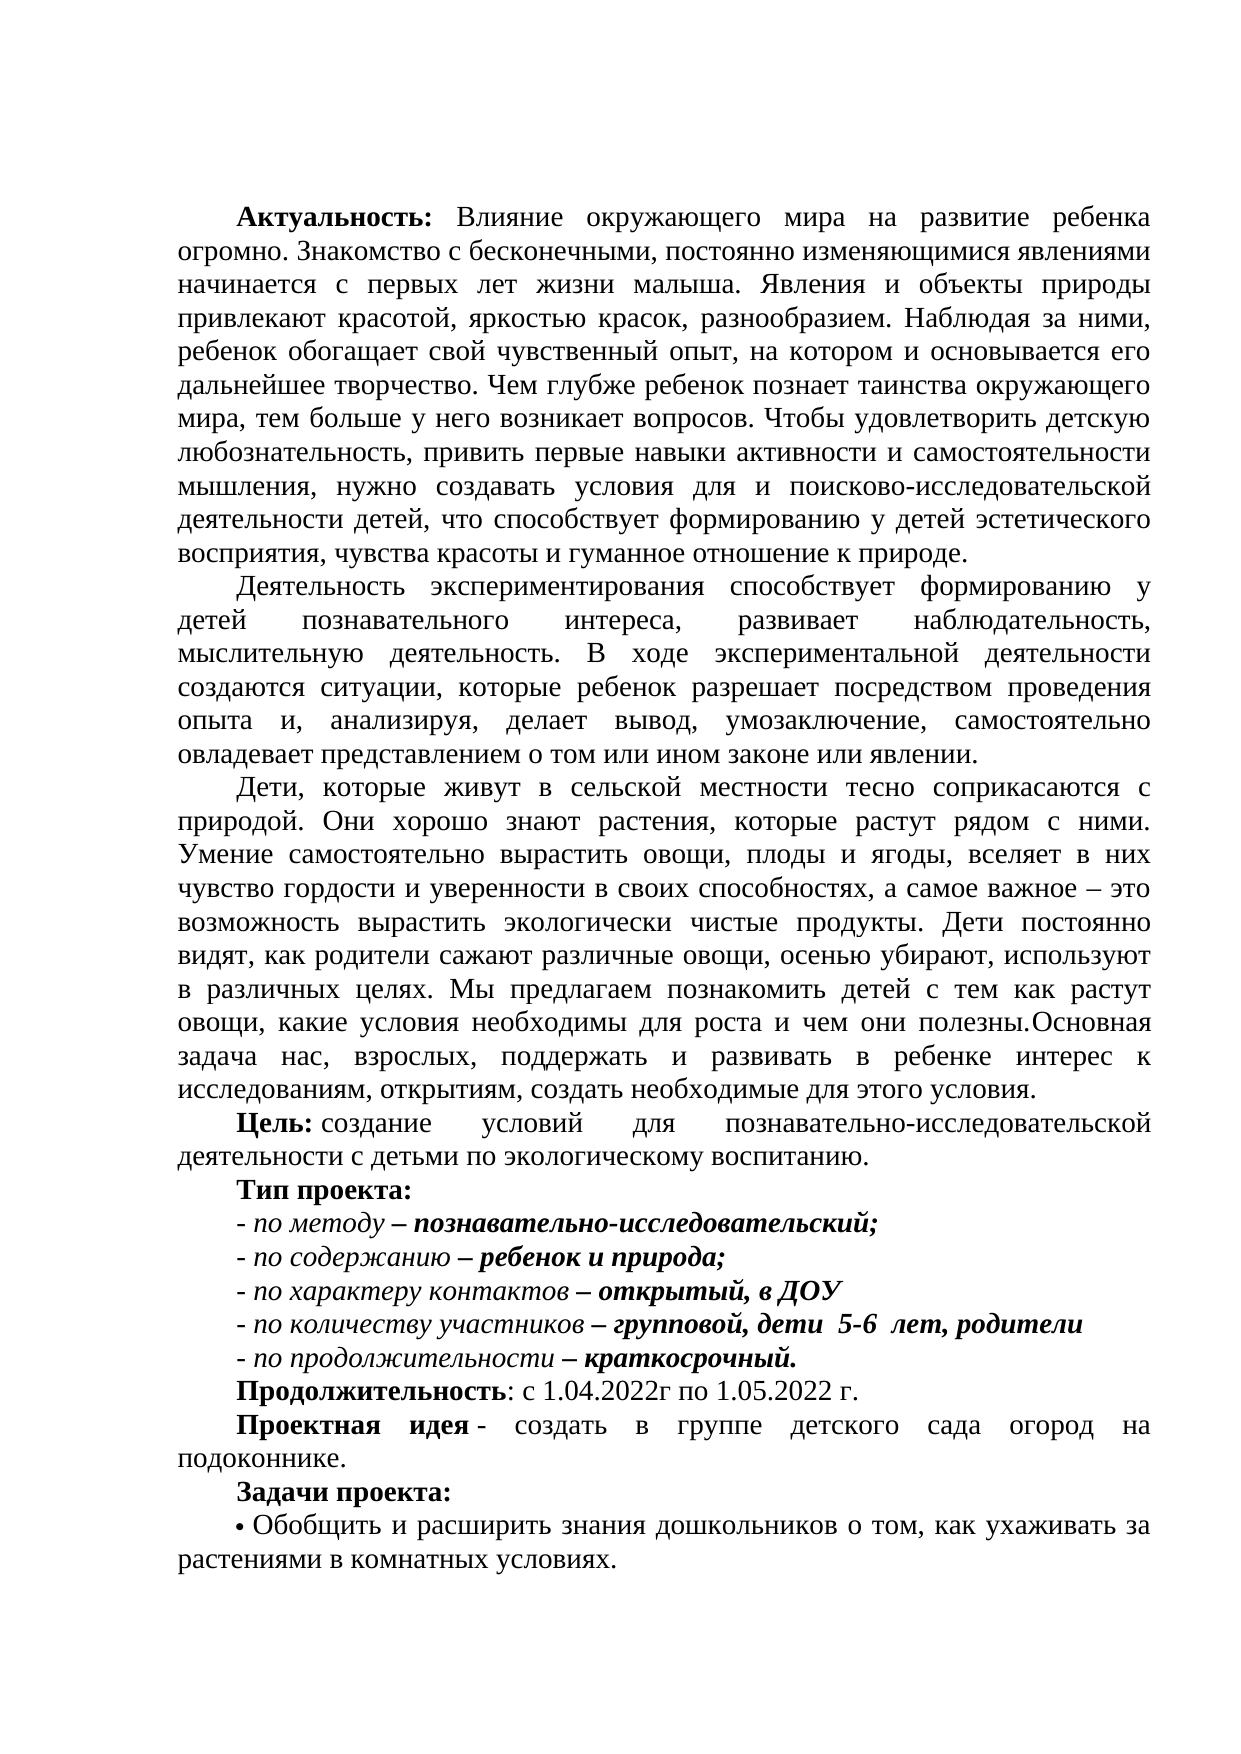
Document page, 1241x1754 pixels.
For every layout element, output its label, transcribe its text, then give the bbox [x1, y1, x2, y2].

text Проектная идея - создать в группе детского сада огород на подоконнике. [177, 1407, 1152, 1474]
list Обобщить и расширить знания дошкольников о том, как ухаживать за растениями в комнатных условиях. [177, 1507, 1152, 1574]
text Деятельность экспериментирования способствует формированию у детей познавательного интереса, развивает наблюдательность, мыслительную деятельность. В ходе экспериментальной деятельности создаются ситуации, которые ребенок разрешает посредством проведения опыта и, анализируя, делает вывод, умозаключение, самостоятельно овладевает представлением о том или ином законе или явлении. [177, 568, 1152, 769]
text Задачи проекта: [177, 1474, 1152, 1507]
text Актуальность: Влияние окружающего мира на развитие ребенка огромно. Знакомство с бесконечными, постоянно изменяющимися явлениями начинается с первых лет жизни малыша. Явления и объекты природы привлекают красотой, яркостью красок, разнообразием. Наблюдая за ними, ребенок обогащает свой чувственный опыт, на котором и основывается его дальнейшее творчество. Чем глубже ребенок познает таинства окружающего мира, тем больше у него возникает вопросов. Чтобы удовлетворить детскую любознательность, привить первые навыки активности и самостоятельности мышления, нужно создавать условия для и поисково-исследовательской деятельности детей, что способствует формированию у детей эстетического восприятия, чувства красоты и гуманное отношение к природе. [177, 199, 1152, 568]
text Продолжительность: с 1.04.2022г по 1.05.2022 г. [177, 1373, 1152, 1407]
text - по количеству участников – групповой, дети 5-6 лет, родители [177, 1306, 1152, 1340]
text Дети, которые живут в сельской местности тесно соприкасаются с природой. Они хорошо знают растения, которые растут рядом с ними. Умение самостоятельно вырастить овощи, плоды и ягоды, вселяет в них чувство гордости и уверенности в своих способностях, а самое важное – это возможность вырастить экологически чистые продукты. Дети постоянно видят, как родители сажают различные овощи, осенью убирают, используют в различных целях. Мы предлагаем познакомить детей с тем как растут овощи, какие условия необходимы для роста и чем они полезны.Основная задача нас, взрослых, поддержать и развивать в ребенке интерес к исследованиям, открытиям, создать необходимые для этого условия. [177, 1004, 1152, 1105]
text - по продолжительности – краткосрочный. [177, 1340, 1152, 1373]
text - по методу – познавательно-исследовательский; [177, 1206, 1152, 1239]
text Цель: создание условий для познавательно-исследовательской деятельности с детьми по экологическому воспитанию. [177, 1105, 1152, 1172]
text - по содержанию – ребенок и природа; [177, 1239, 1152, 1273]
text Тип проекта: [177, 1172, 1152, 1206]
text - по характеру контактов – открытый, в ДОУ [177, 1273, 1152, 1306]
